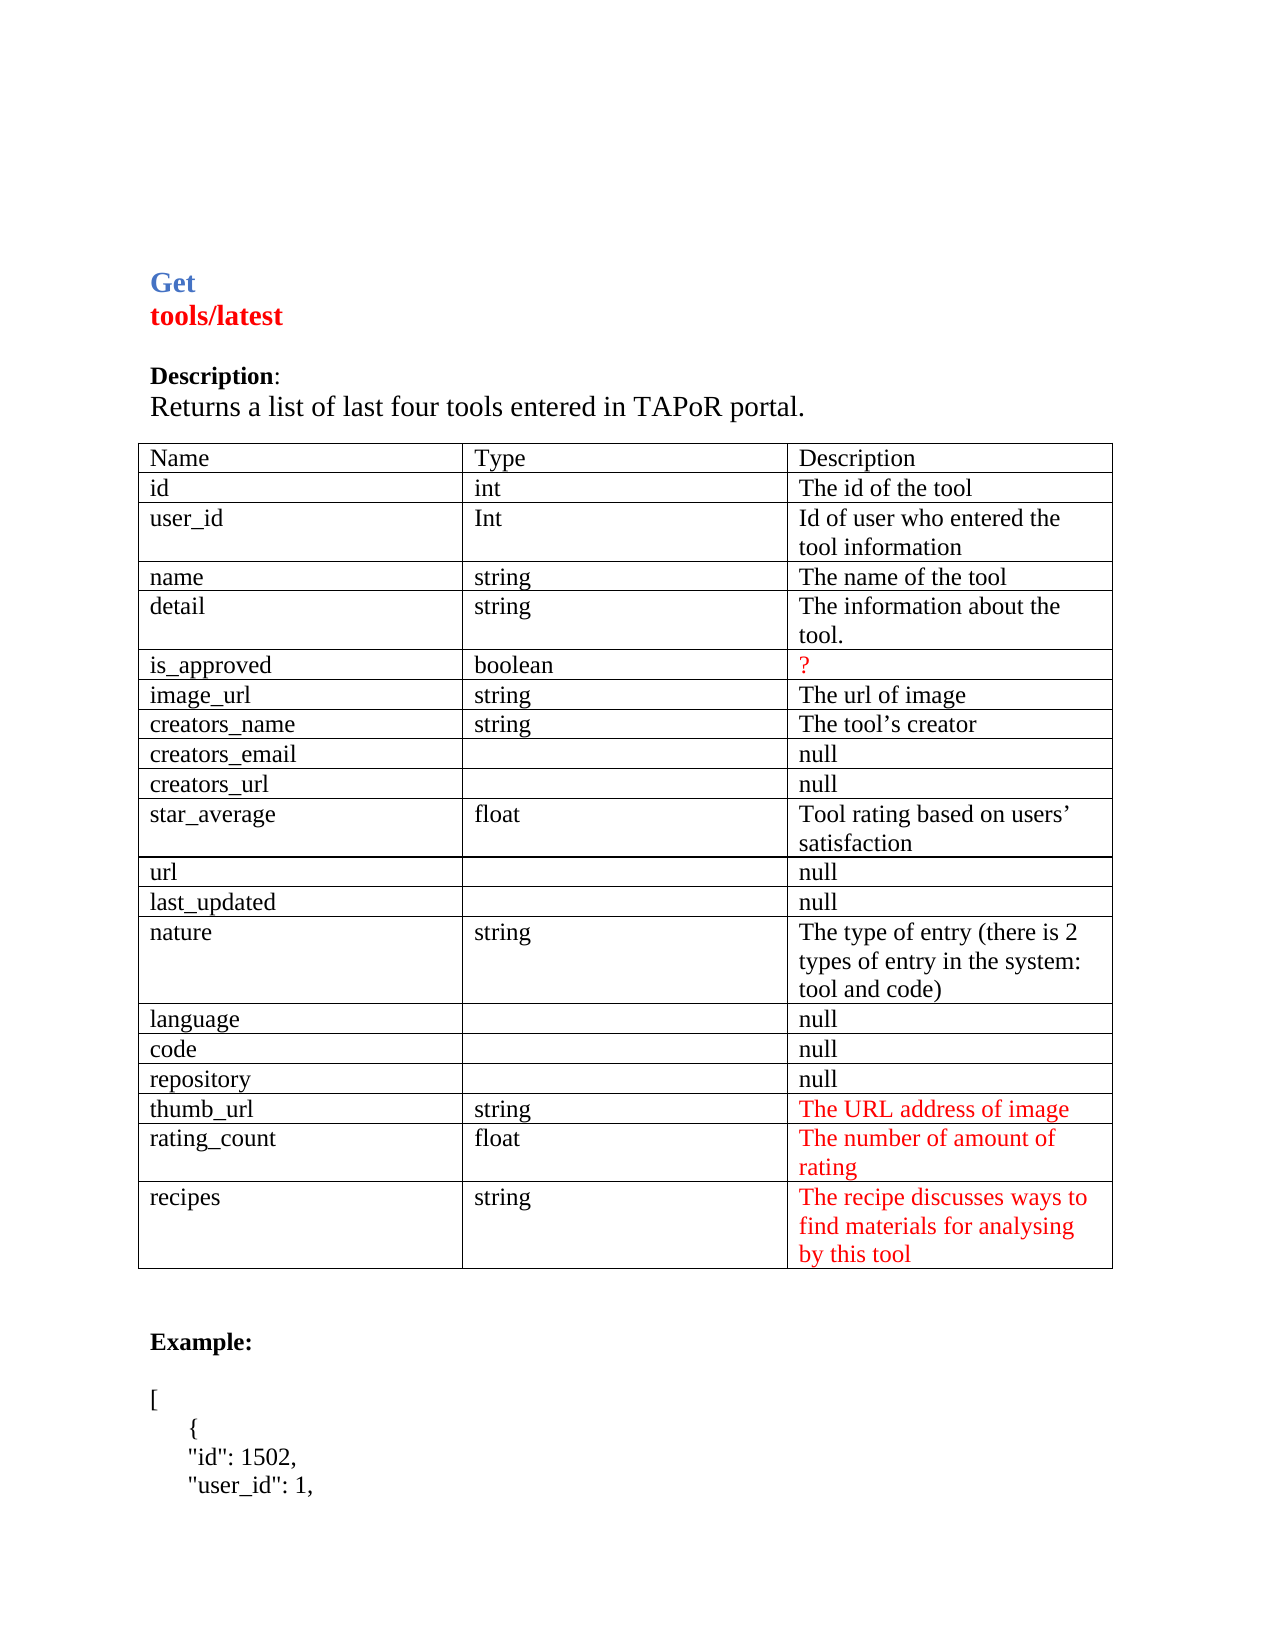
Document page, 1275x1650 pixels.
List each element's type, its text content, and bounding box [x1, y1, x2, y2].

table_cell recipes [139, 1182, 462, 1268]
table_cell [463, 1034, 787, 1063]
table_cell string [463, 710, 787, 738]
table_cell The name of the tool [788, 562, 1112, 590]
table_cell string [463, 1094, 787, 1122]
table_cell name [139, 562, 462, 590]
table_header Name [139, 444, 462, 472]
table_cell code [139, 1034, 462, 1063]
text Example: [150, 1327, 1125, 1356]
table_cell image_url [139, 680, 462, 708]
table_cell Id of user who entered the tool information [788, 503, 1112, 561]
table_cell Int [463, 503, 787, 561]
table_cell language [139, 1004, 462, 1033]
table_cell string [463, 1182, 787, 1268]
text Returns a list of last four tools entered in TAPoR portal. [150, 389, 1125, 423]
table_cell null [788, 1034, 1112, 1063]
table_cell string [463, 680, 787, 708]
table_cell null [788, 1004, 1112, 1033]
table_cell string [463, 917, 787, 1003]
table_cell url [139, 858, 462, 886]
table_cell [463, 1064, 787, 1093]
table_cell The recipe discusses ways to find materials for analysing by this tool [788, 1182, 1112, 1268]
table_cell string [463, 591, 787, 649]
table_cell The information about the tool. [788, 591, 1112, 649]
table_cell null [788, 887, 1112, 916]
table_cell thumb_url [139, 1094, 462, 1122]
table_cell int [463, 473, 787, 502]
table_cell rating_count [139, 1124, 462, 1181]
table_cell star_average [139, 799, 462, 856]
table_cell float [463, 799, 787, 856]
table_cell The url of image [788, 680, 1112, 708]
table_cell creators_email [139, 739, 462, 768]
table_cell boolean [463, 650, 787, 679]
table_cell The tool’s creator [788, 710, 1112, 738]
table_cell [463, 858, 787, 886]
table_cell string [463, 562, 787, 590]
table_cell Tool rating based on users’ satisfaction [788, 799, 1112, 856]
table_cell [463, 769, 787, 798]
table_cell The number of amount of rating [788, 1124, 1112, 1181]
text Get [150, 265, 1125, 298]
text "id": 1502, [150, 1442, 1125, 1471]
table_cell The id of the tool [788, 473, 1112, 502]
table_cell null [788, 769, 1112, 798]
table_cell [463, 887, 787, 916]
text tools/latest [150, 298, 1125, 332]
table_header Type [463, 444, 787, 472]
table_cell is_approved [139, 650, 462, 679]
table_cell The URL address of image [788, 1094, 1112, 1122]
table_header Description [788, 444, 1112, 472]
text Description: [150, 361, 1125, 389]
table_cell nature [139, 917, 462, 1003]
text { [150, 1413, 1125, 1442]
table_cell detail [139, 591, 462, 649]
text [ [150, 1384, 1125, 1413]
table_cell creators_url [139, 769, 462, 798]
table_cell null [788, 1064, 1112, 1093]
table_cell creators_name [139, 710, 462, 738]
table_cell repository [139, 1064, 462, 1093]
table_cell id [139, 473, 462, 502]
table_cell last_updated [139, 887, 462, 916]
table_cell The type of entry (there is 2 types of entry in the system: tool and code) [788, 917, 1112, 1003]
table_cell [463, 1004, 787, 1033]
table_cell ? [788, 650, 1112, 679]
table_cell [463, 739, 787, 768]
table_cell null [788, 858, 1112, 886]
table_cell null [788, 739, 1112, 768]
text "user_id": 1, [150, 1471, 1125, 1499]
table_cell user_id [139, 503, 462, 561]
table_cell float [463, 1124, 787, 1181]
